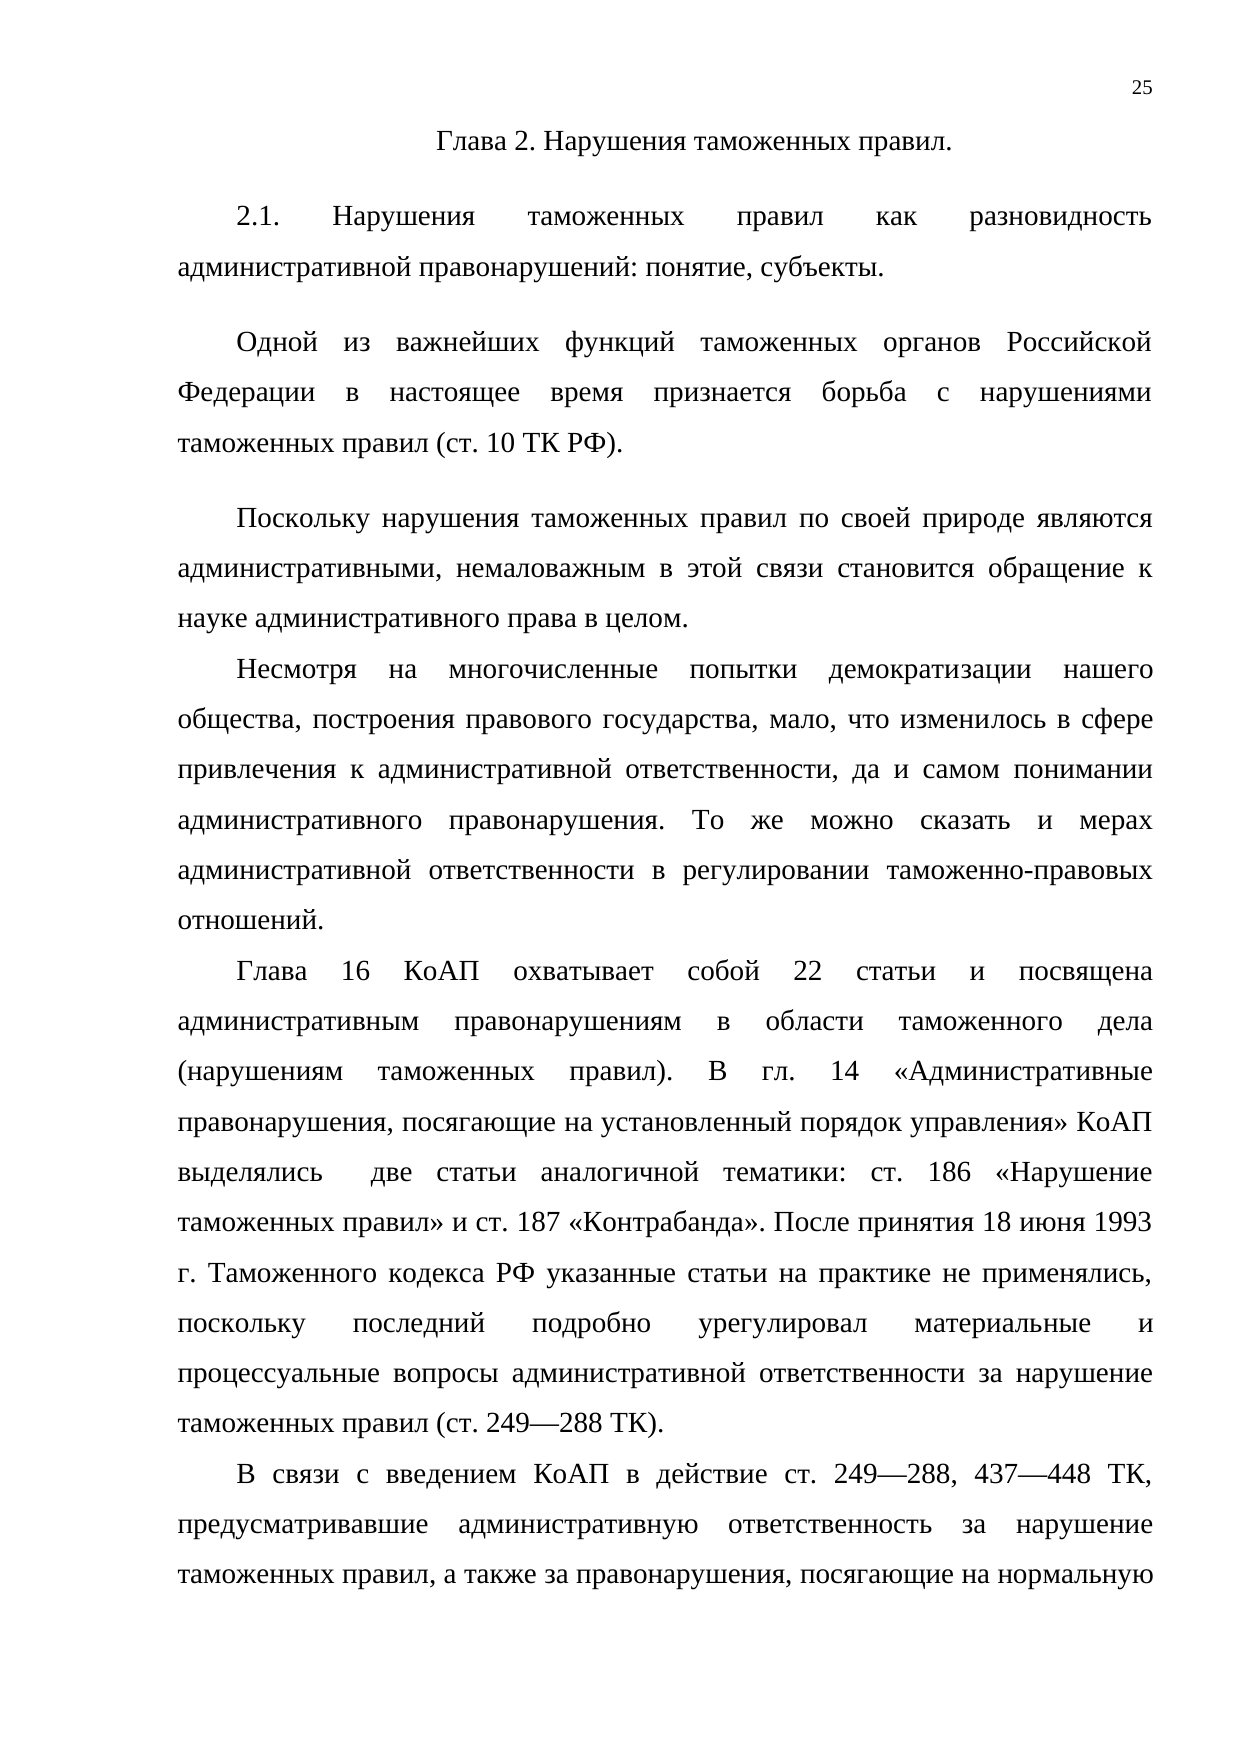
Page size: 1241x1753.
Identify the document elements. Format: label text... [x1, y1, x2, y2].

text Несмотря на многочисленные попытки демократизации нашего общества, построения правового государства, мало, что изменилось в сфере привлечения к административной ответственности, да и самом понимании административного правонарушения. То же можно сказать и мерах административной ответственности в регулировании таможенно-правовых отношений. [177, 651, 1154, 936]
text Глава 16 КоАП охватывает собой 22 статьи и посвящена административным правонарушениям в области таможенного дела (нарушениям таможенных правил). В гл. 14 «Административные правонарушения, посягающие на установленный порядок управления» КоАП выделялись две статьи аналогичной тематики: ст. 186 «Нарушение таможенных правил» и ст. 187 «Контрабанда». После принятия 18 июня 1993 г. Таможенного кодекса РФ указанные статьи на практике не применялись, поскольку последний подробно урегулировал материальные и процессуальные вопросы административной ответственности за нарушение таможенных правил (ст. 249—288 ТК). [177, 953, 1154, 1439]
text Одной из важнейших функций таможенных органов Российской Федерации в настоящее время признается борьба с нарушениями таможенных правил (ст. 10 ТК РФ). [177, 324, 1152, 458]
text Поскольку нарушения таможенных правил по своей природе являются административными, немаловажным в этой связи становится обращение к науке административного права в целом. [177, 500, 1154, 634]
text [177, 1456, 1154, 1590]
text 2.1. Нарушения таможенных правил как разновидность административной правонарушений: понятие, субъекты. [177, 198, 1152, 282]
text Глава 2. Нарушения таможенных правил. [177, 123, 1152, 157]
